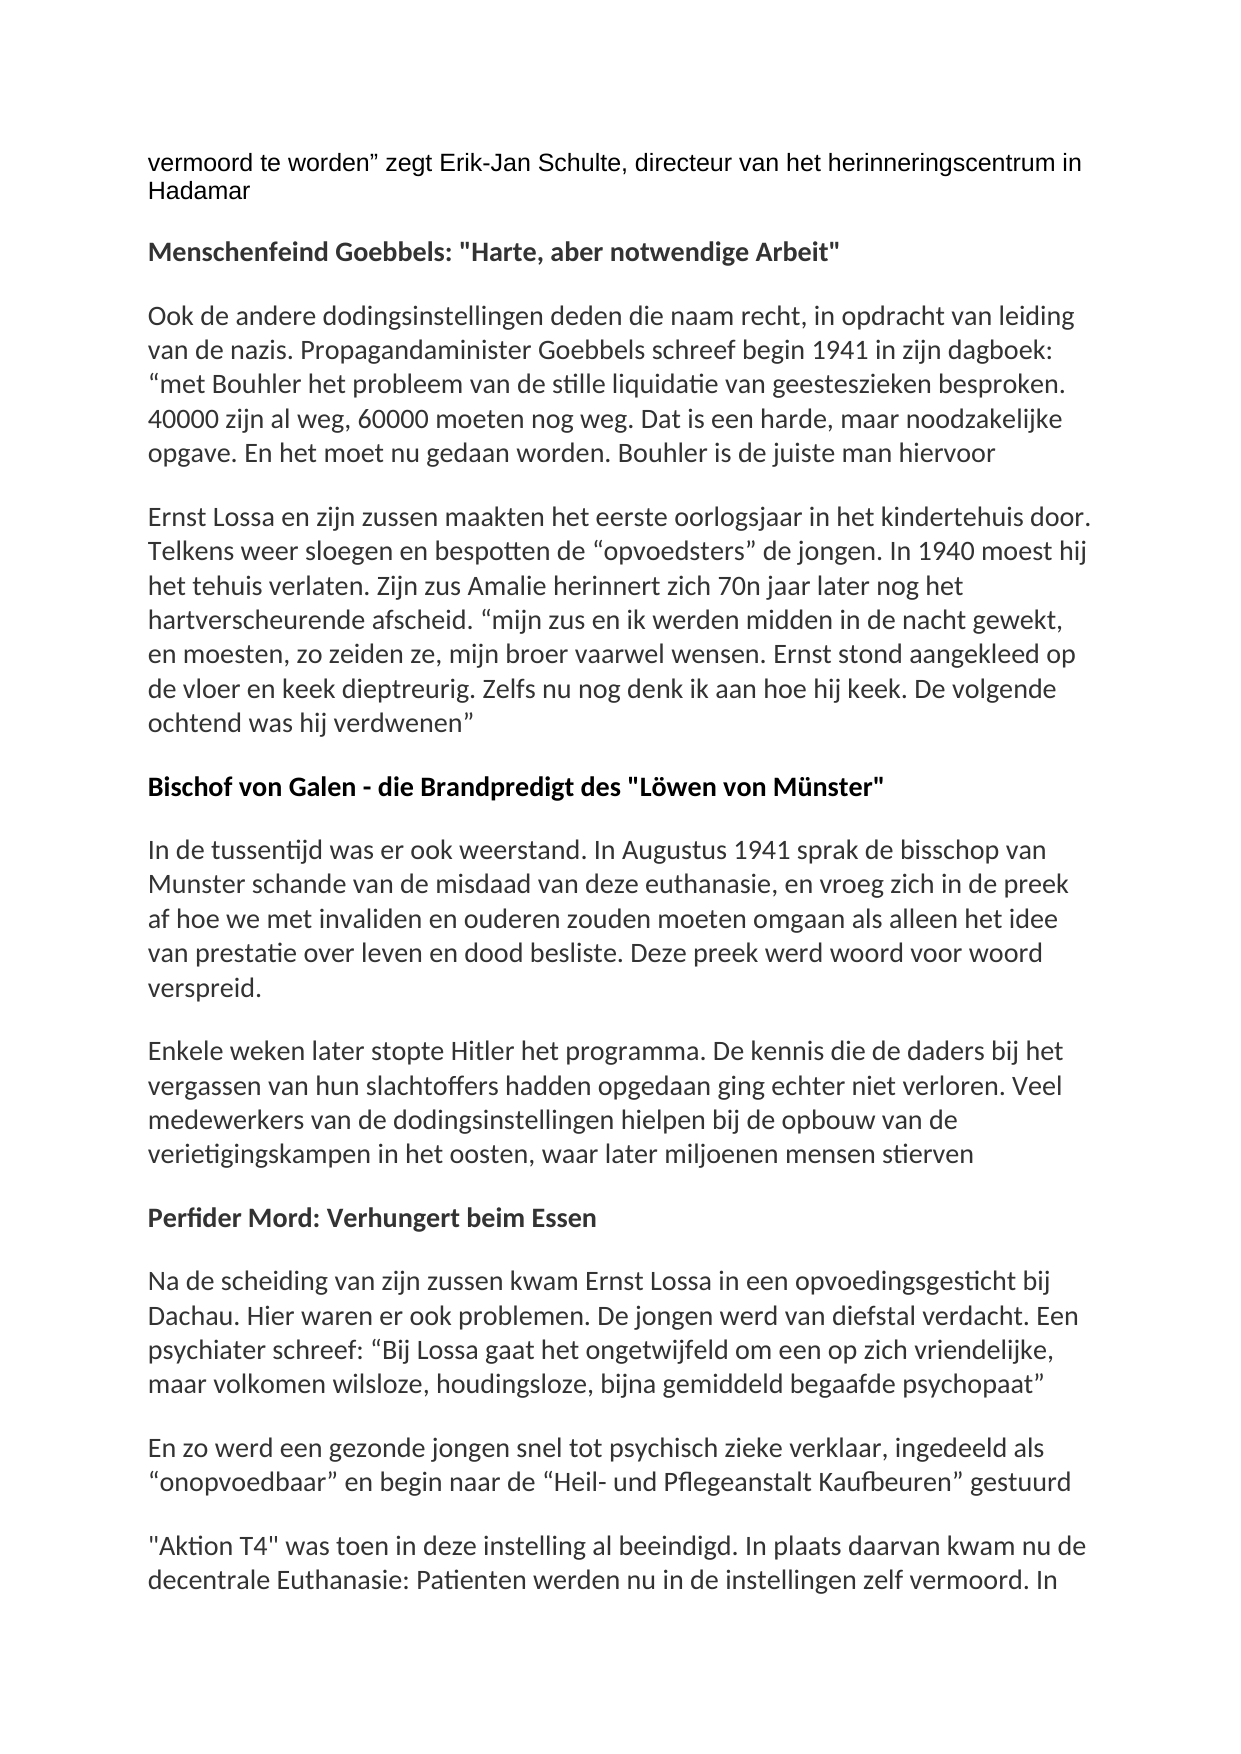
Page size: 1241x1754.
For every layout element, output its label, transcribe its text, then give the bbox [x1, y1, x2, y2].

text Enkele weken later stopte Hitler het programma. De kennis die de daders bij het vergassen van hun slachtoffers hadden opgedaan ging echter niet verloren. Veel medewerkers van de dodingsinstellingen hielpen bij de opbouw van de verietigingskampen in het oosten, waar later miljoenen mensen stierven [148, 1033, 1093, 1171]
text Perfider Mord: Verhungert beim Essen [148, 1200, 1093, 1234]
text In de tussentijd was er ook weerstand. In Augustus 1941 sprak de bisschop van Munster schande van de misdaad van deze euthanasie, en vroeg zich in de preek af hoe we met invaliden en ouderen zouden moeten omgaan als alleen het idee van prestatie over leven en dood besliste. Deze preek werd woord voor woord verspreid. [148, 832, 1093, 1004]
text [148, 148, 1093, 205]
text Na de scheiding van zijn zussen kwam Ernst Lossa in een opvoedingsgesticht bij Dachau. Hier waren er ook problemen. De jongen werd van diefstal verdacht. Een psychiater schreef: “Bij Lossa gaat het ongetwijfeld om een op zich vriendelijke, maar volkomen wilsloze, houdingsloze, bijna gemiddeld begaafde psychopaat” [148, 1263, 1093, 1401]
text Ook de andere dodingsinstellingen deden die naam recht, in opdracht van leiding van de nazis. Propagandaminister Goebbels schreef begin 1941 in zijn dagboek: “met Bouhler het probleem van de stille liquidatie van geesteszieken besproken. 40000 zijn al weg, 60000 moeten nog weg. Dat is een harde, maar noodzakelijke opgave. En het moet nu gedaan worden. Bouhler is de juiste man hiervoor [148, 298, 1093, 470]
text Menschenfeind Goebbels: "Harte, aber notwendige Arbeit" [148, 234, 1093, 269]
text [148, 1528, 1093, 1597]
text Ernst Lossa en zijn zussen maakten het eerste oorlogsjaar in het kindertehuis door. Telkens weer sloegen en bespotten de “opvoedsters” de jongen. In 1940 moest hij het tehuis verlaten. Zijn zus Amalie herinnert zich 70n jaar later nog het hartverscheurende afscheid. “mijn zus en ik werden midden in de nacht gewekt, en moesten, zo zeiden ze, mijn broer vaarwel wensen. Ernst stond aangekleed op de vloer en keek dieptreurig. Zelfs nu nog denk ik aan hoe hij keek. De volgende ochtend was hij verdwenen” [148, 499, 1093, 739]
text Bischof von Galen - die Brandpredigt des "Löwen von Münster" [148, 769, 1093, 803]
text En zo werd een gezonde jongen snel tot psychisch zieke verklaar, ingedeeld als “onopvoedbaar” en begin naar de “Heil- und Pflegeanstalt Kaufbeuren” gestuurd [148, 1430, 1093, 1499]
